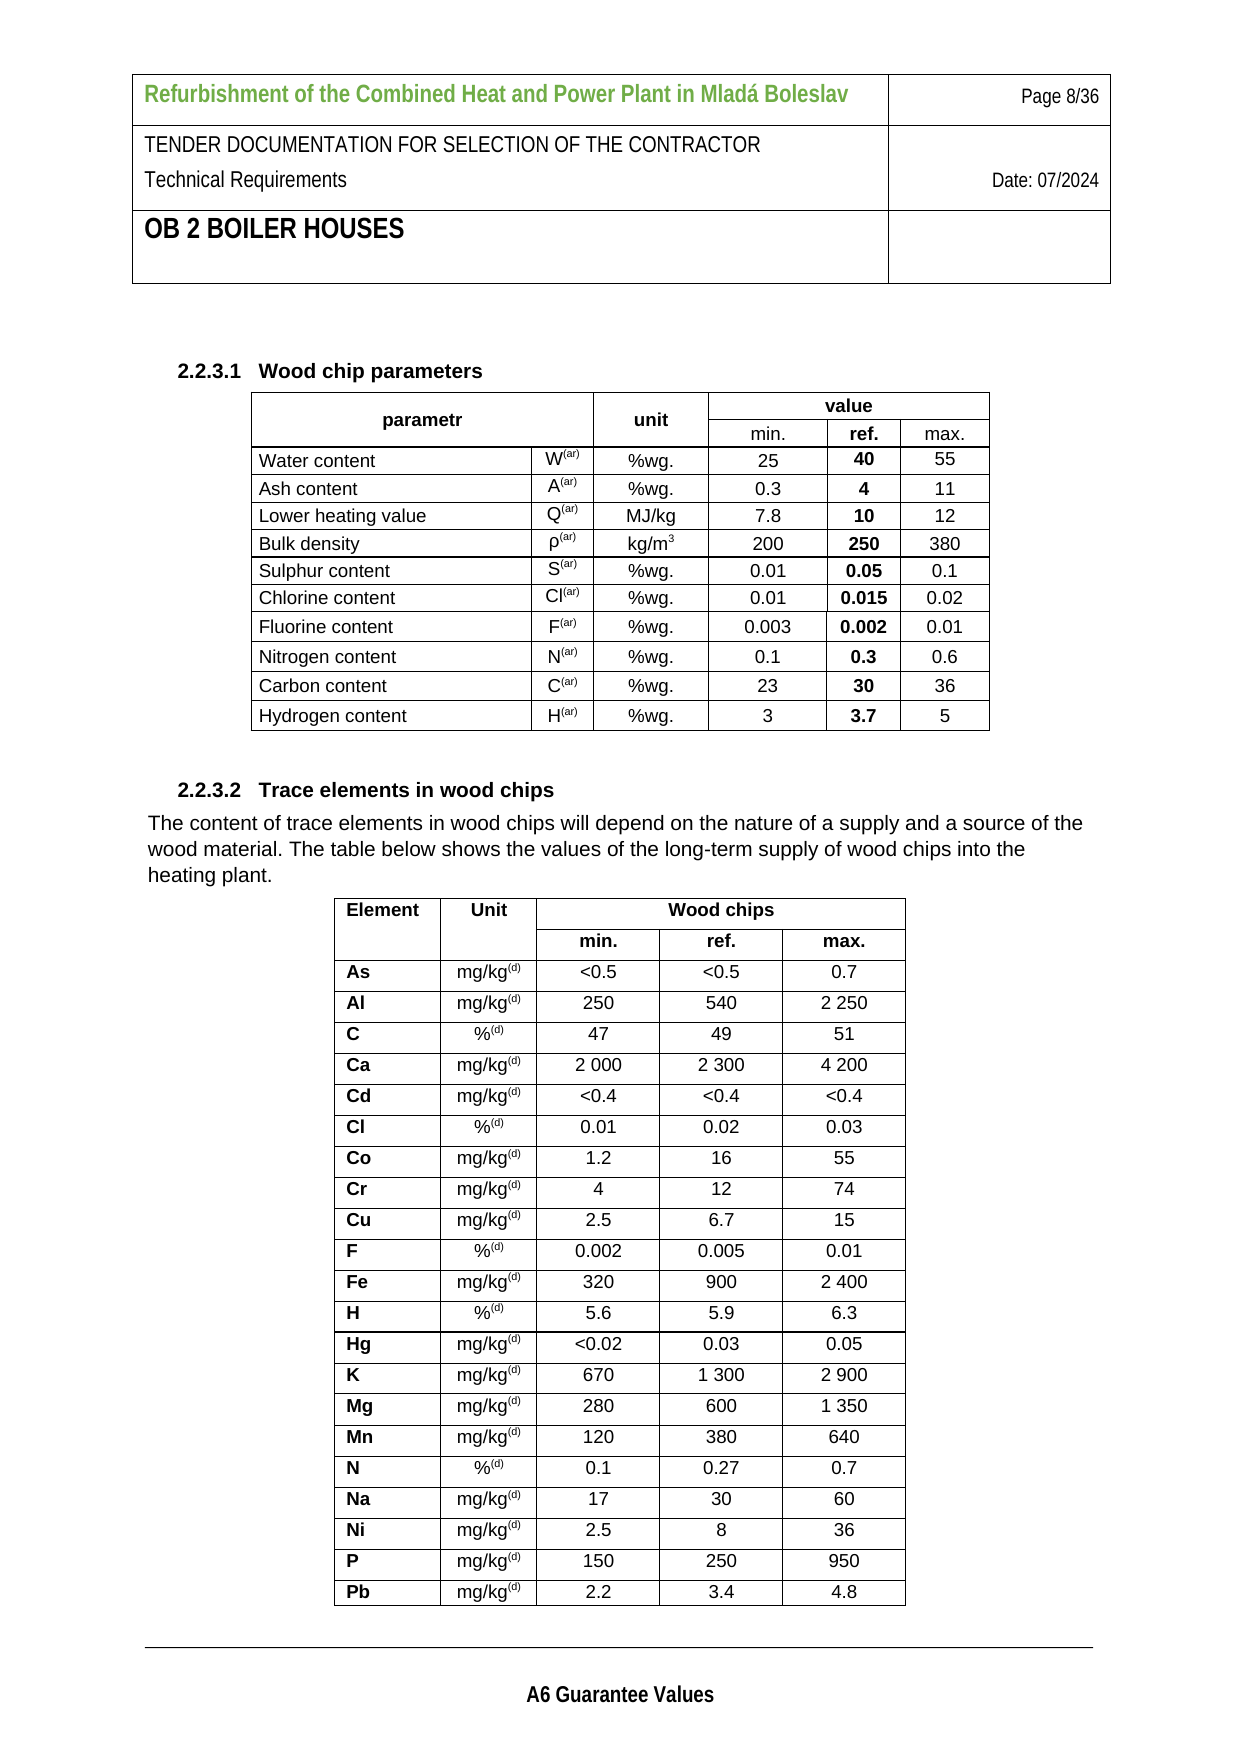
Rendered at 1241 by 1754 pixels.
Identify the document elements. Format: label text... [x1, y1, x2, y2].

table_cell mg/kg(d) [441, 1519, 536, 1549]
table_cell %(d) [441, 1116, 536, 1146]
table_cell N(ar) [532, 642, 593, 671]
table_cell Chlorine content [252, 585, 531, 611]
table_cell Al [335, 992, 440, 1022]
table_cell 11 [901, 475, 989, 502]
table_cell Ni [335, 1519, 440, 1549]
table_cell 0.02 [901, 585, 989, 611]
table_cell 2 300 [660, 1054, 782, 1084]
table_cell 6.7 [660, 1209, 782, 1239]
table_cell 0.002 [537, 1240, 659, 1269]
table_cell <0.4 [537, 1085, 659, 1115]
table_cell mg/kg(d) [441, 1271, 536, 1301]
table_cell 0.3 [709, 475, 827, 502]
table_cell 47 [537, 1023, 659, 1053]
table_cell 0.01 [709, 585, 827, 611]
table_cell 12 [901, 503, 989, 529]
table_cell 30 [660, 1488, 782, 1518]
table_cell 51 [783, 1023, 905, 1053]
table_cell Mn [335, 1426, 440, 1456]
table_cell Cu [335, 1209, 440, 1239]
table_cell 250 [537, 992, 659, 1022]
table_header Element [335, 899, 440, 960]
table_cell Hg [335, 1333, 440, 1362]
table_cell 23 [709, 672, 826, 700]
table_cell min. [537, 930, 659, 960]
table_cell H [335, 1302, 440, 1331]
table_cell 16 [660, 1147, 782, 1177]
table_cell mg/kg(d) [441, 1488, 536, 1518]
table_cell 15 [783, 1209, 905, 1239]
table_cell 74 [783, 1178, 905, 1208]
table_cell 5 [901, 701, 989, 730]
table_cell 1.2 [537, 1147, 659, 1177]
table_cell %(d) [441, 1302, 536, 1331]
table_cell Na [335, 1488, 440, 1518]
table_cell %wg. [594, 448, 708, 474]
text Trace elements in wood chips [177, 778, 1093, 802]
table_cell %wg. [594, 612, 708, 641]
table_cell Ash content [252, 475, 531, 502]
table_cell 2 000 [537, 1054, 659, 1084]
table_cell Lower heating value [252, 503, 531, 529]
table_cell 950 [783, 1550, 905, 1579]
table_cell C [335, 1023, 440, 1053]
table_cell kg/m3 [594, 530, 708, 556]
table_header parametr [252, 393, 593, 446]
table_cell F [335, 1240, 440, 1269]
table_cell 280 [537, 1394, 659, 1424]
table_cell 4 [537, 1178, 659, 1208]
table_cell 0.7 [783, 961, 905, 991]
table_cell 380 [901, 530, 989, 556]
table_cell Ca [335, 1054, 440, 1084]
table_cell 2 400 [783, 1271, 905, 1301]
text Wood chip parameters [177, 359, 1093, 383]
table_cell 1 350 [783, 1394, 905, 1424]
table_cell 2.5 [537, 1209, 659, 1239]
table_cell 10 [828, 503, 900, 529]
table_header Wood chips [537, 899, 905, 929]
table_cell 0.05 [783, 1333, 905, 1362]
table_cell 0.1 [709, 642, 826, 671]
table_cell 17 [537, 1488, 659, 1518]
table_cell mg/kg(d) [441, 1426, 536, 1456]
table_cell 6.3 [783, 1302, 905, 1331]
table_cell 380 [660, 1426, 782, 1456]
table_cell 36 [783, 1519, 905, 1549]
table_cell N [335, 1457, 440, 1487]
table_cell 2.5 [537, 1519, 659, 1549]
table_cell 4.8 [783, 1581, 905, 1605]
table_cell P [335, 1550, 440, 1579]
table_cell Bulk density [252, 530, 531, 556]
table_cell 49 [660, 1023, 782, 1053]
table_cell %(d) [441, 1457, 536, 1487]
table_cell Nitrogen content [252, 642, 531, 671]
table_cell 0.05 [828, 558, 900, 584]
table_cell 12 [660, 1178, 782, 1208]
table_cell 2 900 [783, 1364, 905, 1393]
table_cell mg/kg(d) [441, 1364, 536, 1393]
table_cell Fluorine content [252, 612, 531, 641]
table_cell 25 [709, 448, 827, 474]
table_cell 0.005 [660, 1240, 782, 1269]
table_cell <0.5 [537, 961, 659, 991]
table_cell 3.7 [827, 701, 900, 730]
table_cell mg/kg(d) [441, 1147, 536, 1177]
table_cell 0.27 [660, 1457, 782, 1487]
table_cell Carbon content [252, 672, 531, 700]
table_cell 150 [537, 1550, 659, 1579]
table_cell As [335, 961, 440, 991]
table_cell mg/kg(d) [441, 1178, 536, 1208]
table_cell 0.01 [783, 1240, 905, 1269]
text The content of trace elements in wood chips will depend on the nature of a supply and a source of the wood material. The table below shows the values of the long-term supply of wood chips into the heating plant. [148, 811, 1093, 887]
table_cell mg/kg(d) [441, 1085, 536, 1115]
table_cell <0.4 [783, 1085, 905, 1115]
table_cell mg/kg(d) [441, 1394, 536, 1424]
table_cell ref. [828, 420, 900, 446]
table_cell Cr [335, 1178, 440, 1208]
table_cell 320 [537, 1271, 659, 1301]
table_cell 1 300 [660, 1364, 782, 1393]
table_cell 3 [709, 701, 826, 730]
table_cell Cd [335, 1085, 440, 1115]
table_cell Hydrogen content [252, 701, 531, 730]
table_cell C(ar) [532, 672, 593, 700]
table_cell %(d) [441, 1240, 536, 1269]
table_cell mg/kg(d) [441, 1333, 536, 1362]
table_cell 0.1 [901, 558, 989, 584]
table_cell %wg. [594, 642, 708, 671]
table_cell 200 [709, 530, 827, 556]
table_cell 0.03 [783, 1116, 905, 1146]
table_cell Cl [335, 1116, 440, 1146]
table_cell 36 [901, 672, 989, 700]
table_cell 5.9 [660, 1302, 782, 1331]
table_cell 600 [660, 1394, 782, 1424]
table_cell max. [901, 420, 989, 446]
table_cell A(ar) [532, 475, 593, 502]
table_cell 0.1 [537, 1457, 659, 1487]
table_cell 640 [783, 1426, 905, 1456]
table_cell Water content [252, 448, 531, 474]
table_cell 0.3 [827, 642, 900, 671]
table_cell F(ar) [532, 612, 593, 641]
table_cell Pb [335, 1581, 440, 1605]
table_cell 0.002 [827, 612, 900, 641]
table_cell 55 [783, 1147, 905, 1177]
table_cell 3.4 [660, 1581, 782, 1605]
table_cell 7.8 [709, 503, 827, 529]
table_cell mg/kg(d) [441, 1209, 536, 1239]
table_cell Cl(ar) [532, 585, 593, 611]
table_cell mg/kg(d) [441, 1054, 536, 1084]
table_cell mg/kg(d) [441, 961, 536, 991]
table_cell 0.7 [783, 1457, 905, 1487]
table_cell 2.2 [537, 1581, 659, 1605]
table_cell 540 [660, 992, 782, 1022]
table_cell 40 [828, 448, 900, 474]
table_header Unit [441, 899, 536, 960]
table_cell <0.5 [660, 961, 782, 991]
table_cell Fe [335, 1271, 440, 1301]
table_cell 5.6 [537, 1302, 659, 1331]
table_cell <0.4 [660, 1085, 782, 1115]
table_header unit [594, 393, 708, 446]
table_cell 0.03 [660, 1333, 782, 1362]
table_cell 0.6 [901, 642, 989, 671]
table_cell %wg. [594, 672, 708, 700]
table_cell 4 200 [783, 1054, 905, 1084]
table_cell H(ar) [532, 701, 593, 730]
table_cell 0.01 [709, 558, 827, 584]
table_cell Q(ar) [532, 503, 593, 529]
table_cell 0.003 [709, 612, 826, 641]
table_cell 8 [660, 1519, 782, 1549]
table_cell 0.01 [537, 1116, 659, 1146]
table_header value [709, 393, 989, 419]
table_cell %wg. [594, 701, 708, 730]
table_cell %wg. [594, 558, 708, 584]
table_cell 2 250 [783, 992, 905, 1022]
table_cell ρ(ar) [532, 530, 593, 556]
table_cell mg/kg(d) [441, 992, 536, 1022]
table_cell <0.02 [537, 1333, 659, 1362]
table_cell 60 [783, 1488, 905, 1518]
table_cell 0.02 [660, 1116, 782, 1146]
table_cell 55 [901, 448, 989, 474]
table_cell Sulphur content [252, 558, 531, 584]
table_cell S(ar) [532, 558, 593, 584]
table_cell min. [709, 420, 827, 446]
table_cell 0.01 [901, 612, 989, 641]
table_cell W(ar) [532, 448, 593, 474]
table_cell 670 [537, 1364, 659, 1393]
table_cell mg/kg(d) [441, 1550, 536, 1579]
table_cell 0.015 [828, 585, 900, 611]
table_cell 4 [828, 475, 900, 502]
table_cell %wg. [594, 585, 708, 611]
table_cell max. [783, 930, 905, 960]
table_cell Co [335, 1147, 440, 1177]
table_cell mg/kg(d) [441, 1581, 536, 1605]
table_cell 120 [537, 1426, 659, 1456]
table_cell %(d) [441, 1023, 536, 1053]
table_cell 900 [660, 1271, 782, 1301]
table_cell 250 [660, 1550, 782, 1579]
table_cell 250 [828, 530, 900, 556]
table_cell ref. [660, 930, 782, 960]
table_cell K [335, 1364, 440, 1393]
table_cell 30 [827, 672, 900, 700]
table_cell MJ/kg [594, 503, 708, 529]
table_cell Mg [335, 1394, 440, 1424]
table_cell %wg. [594, 475, 708, 502]
